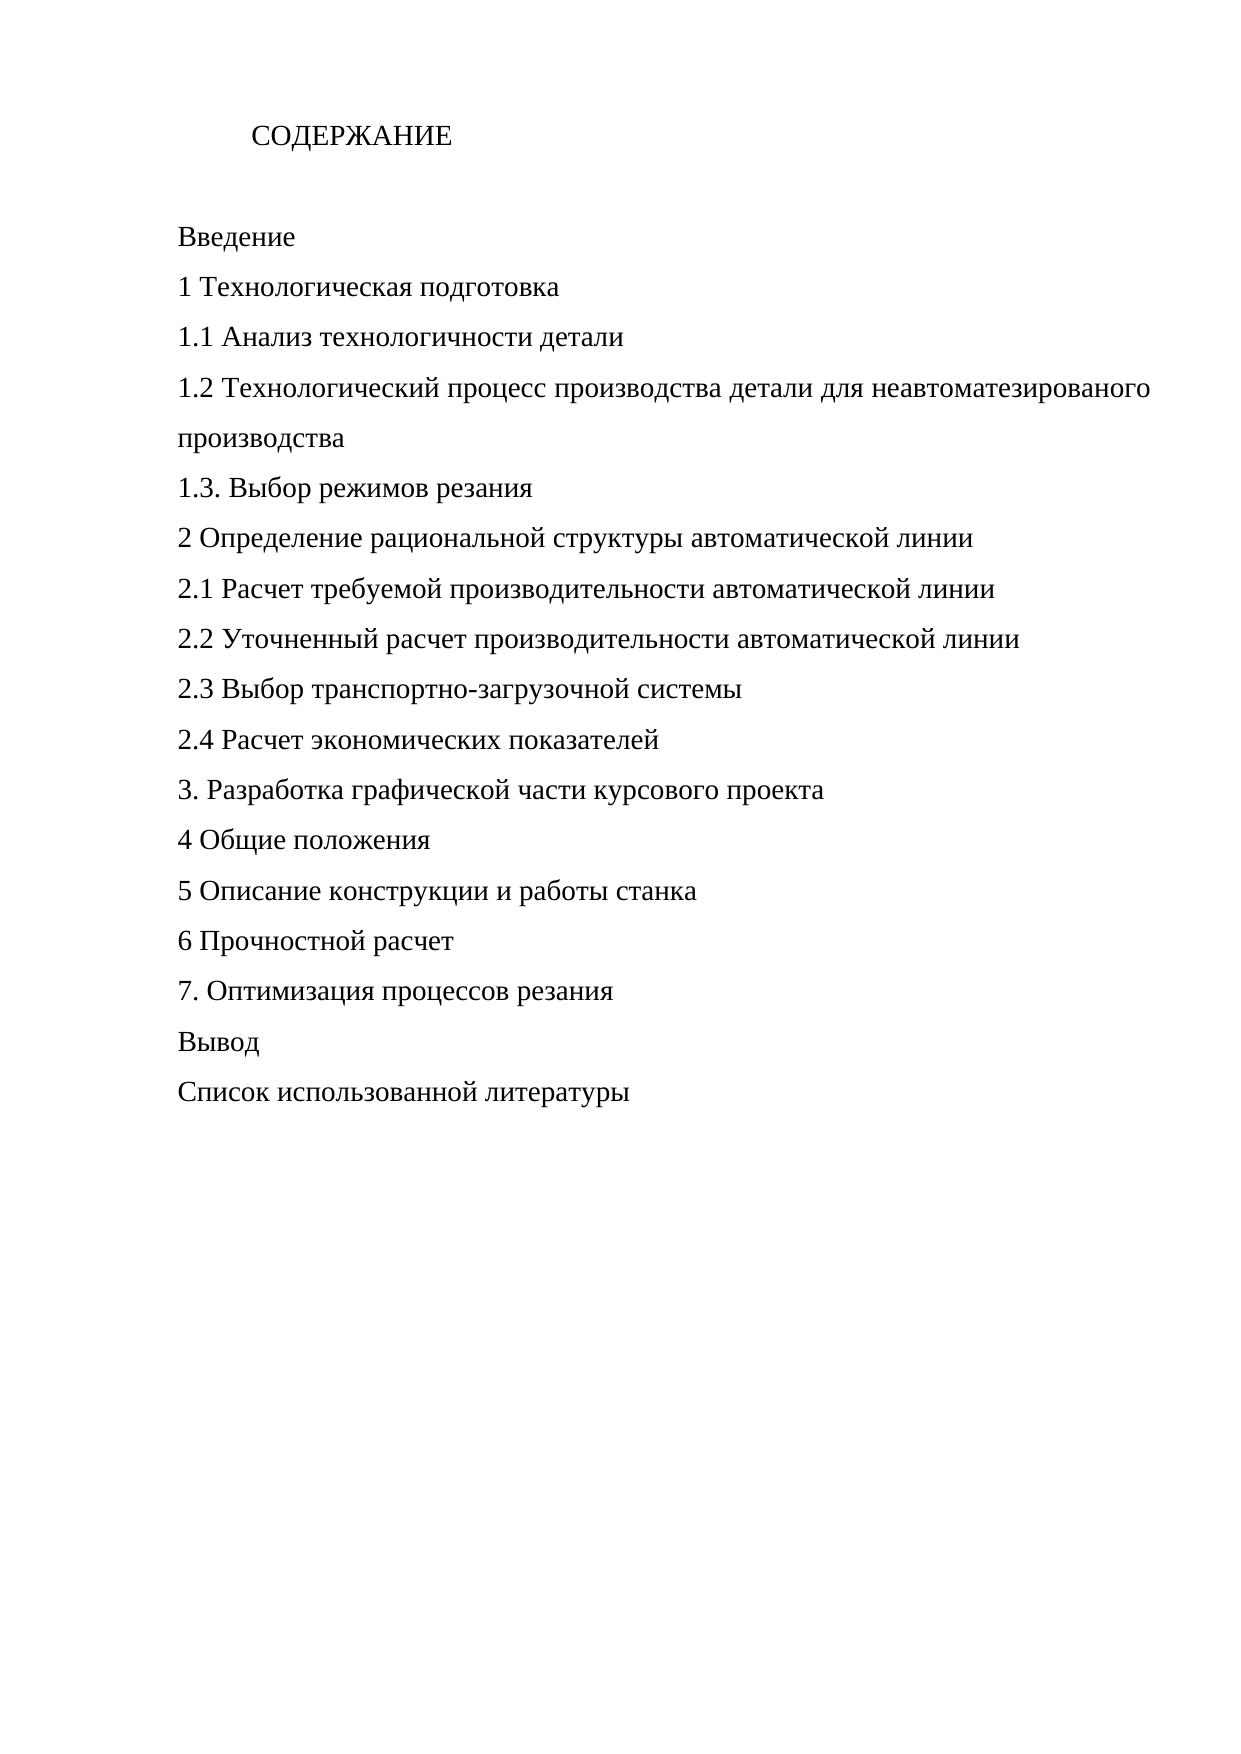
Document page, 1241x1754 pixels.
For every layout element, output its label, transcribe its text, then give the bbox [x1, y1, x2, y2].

text 2.3 Выбор транспортно-загрузочной системы [177, 672, 1152, 705]
text 1.2 Технологический процесс производства детали для неавтоматезированого производства [177, 370, 1152, 453]
text Введение [177, 219, 1152, 252]
text 2 Определение рациональной структуры автоматической линии [177, 521, 1152, 554]
text Вывод [177, 1024, 1152, 1057]
text 2.4 Расчет экономических показателей [177, 722, 1152, 755]
text 2.2 Уточненный расчет производительности автоматической линии [177, 621, 1152, 655]
text Список использованной литературы [177, 1074, 1152, 1108]
text 2.1 Расчет требуемой производительности автоматической линии [177, 571, 1152, 604]
text Содержание [177, 118, 1152, 152]
text 5 Описание конструкции и работы станка [177, 873, 1152, 906]
text 1.3. Выбор режимов резания [177, 470, 1152, 504]
text 3. Разработка графической части курсового проекта [177, 772, 1152, 806]
text 1 Технологическая подготовка [177, 269, 1152, 303]
text 1.1 Анализ технологичности детали [177, 319, 1152, 353]
text 7. Оптимизация процессов резания [177, 973, 1152, 1007]
text 4 Общие положения [177, 822, 1152, 856]
text 6 Прочностной расчет [177, 923, 1152, 957]
